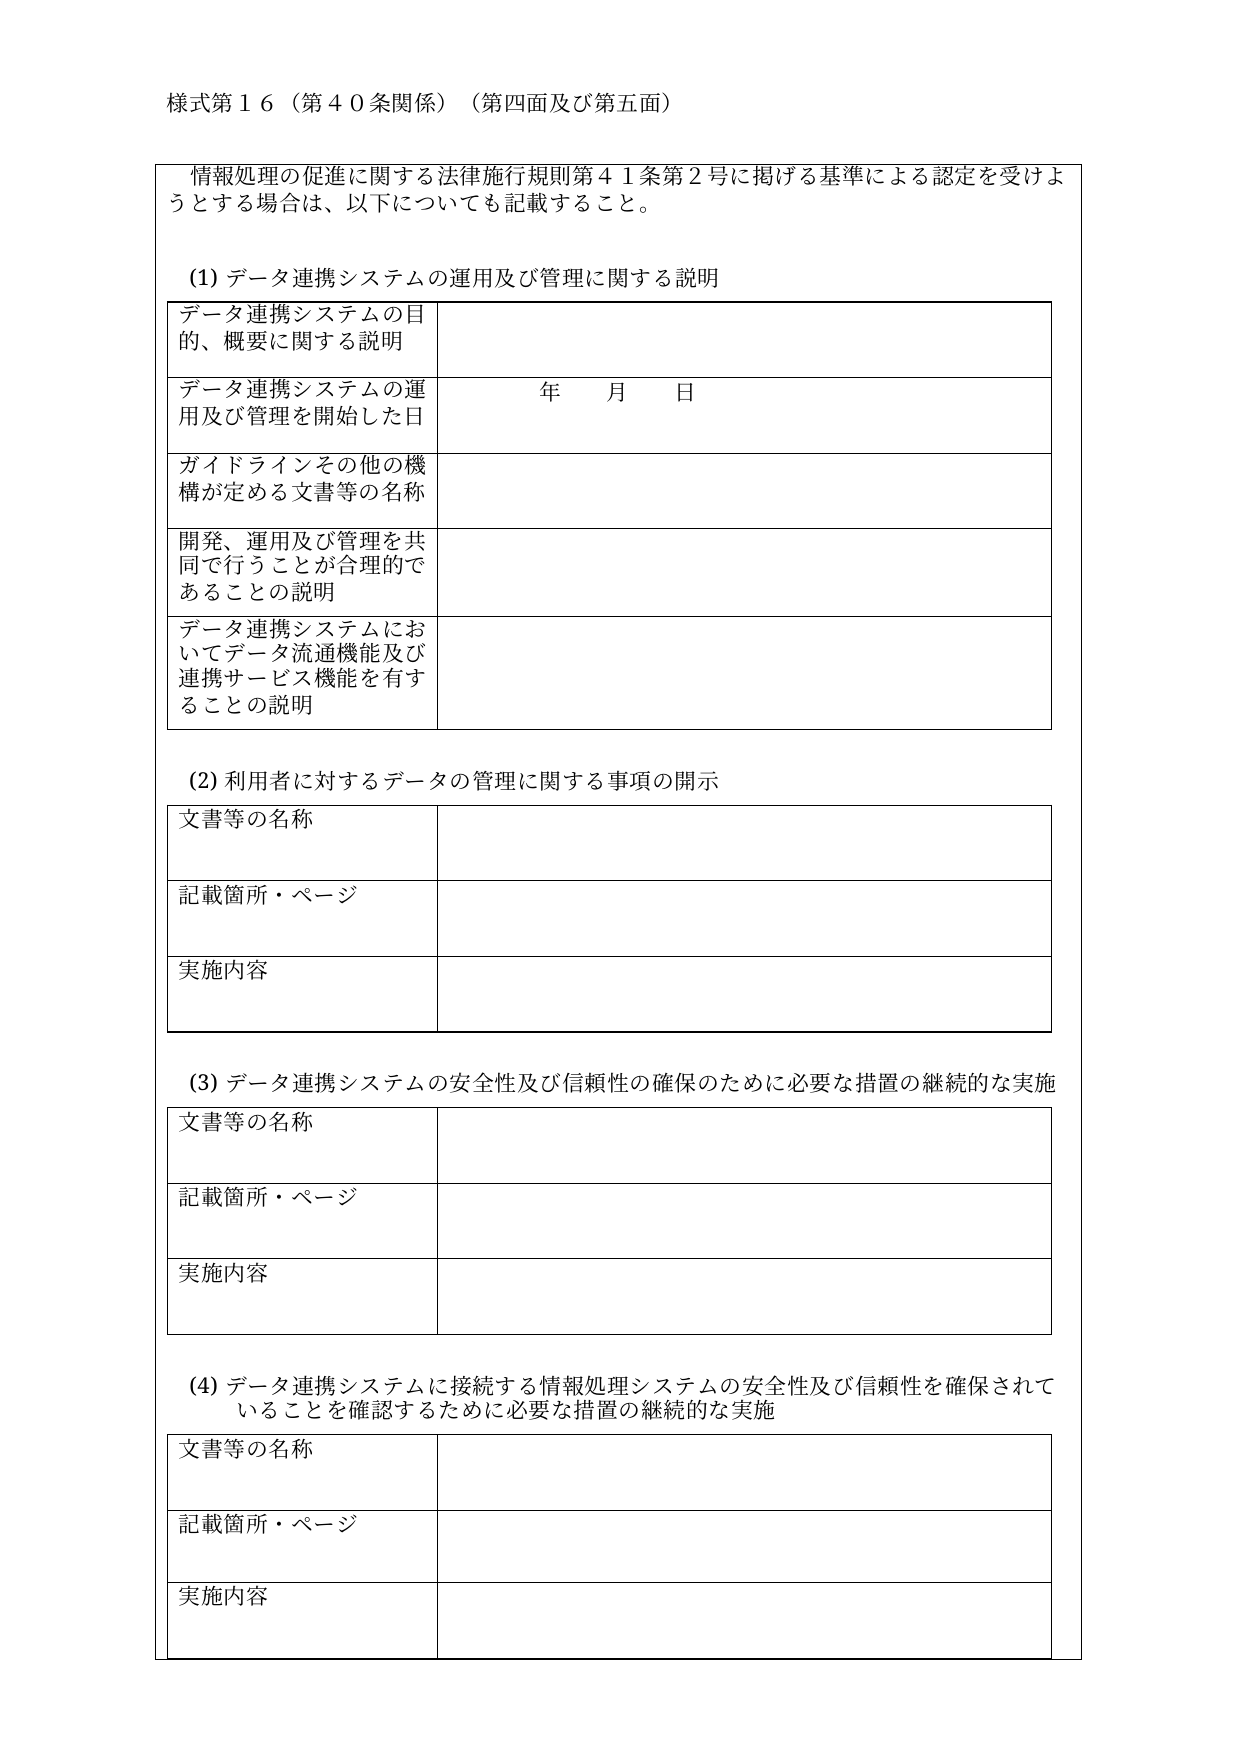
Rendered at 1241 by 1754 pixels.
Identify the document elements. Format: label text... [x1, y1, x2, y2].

text 様式第１６（第４０条関係）（第四面及び第五面） [167, 89, 1070, 114]
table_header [156, 165, 1081, 1658]
